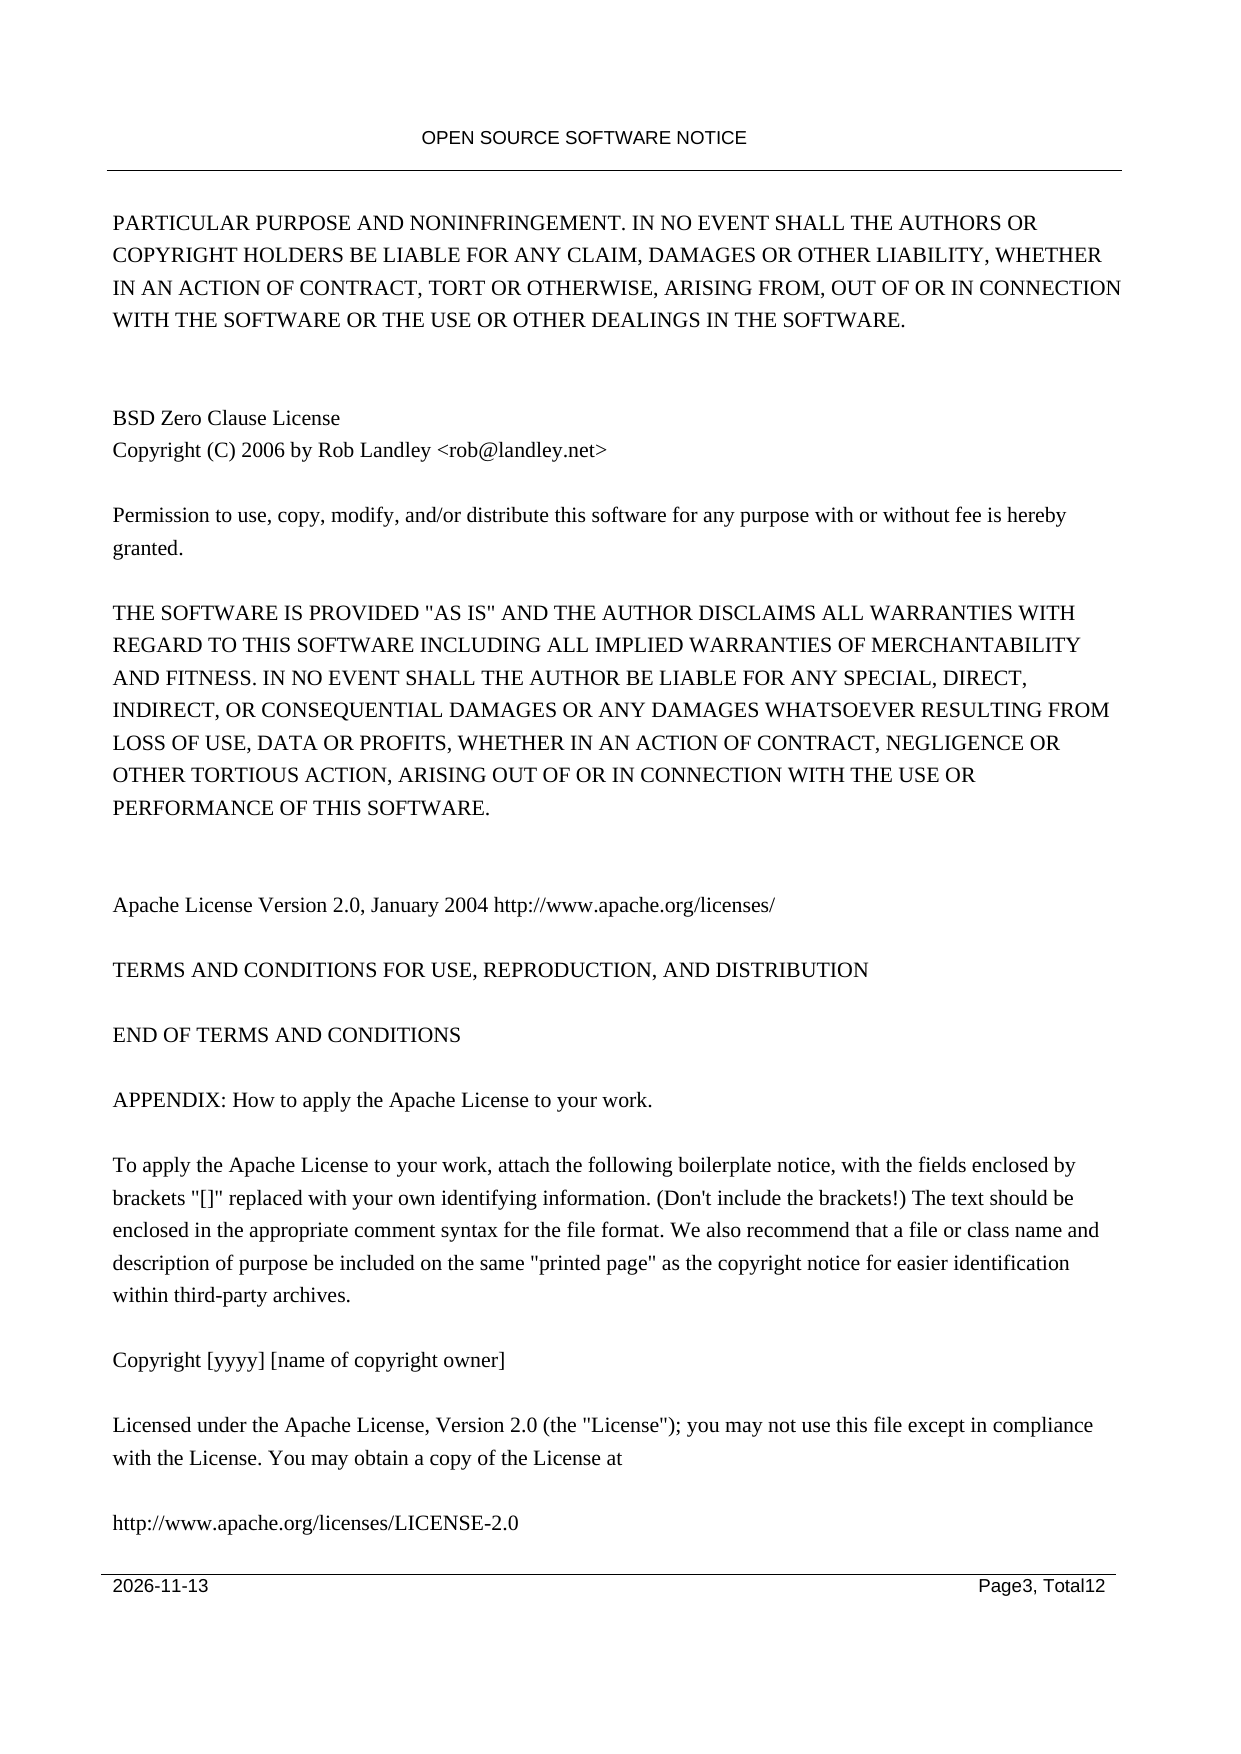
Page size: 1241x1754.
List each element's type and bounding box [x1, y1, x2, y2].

text [112, 206, 1128, 1539]
